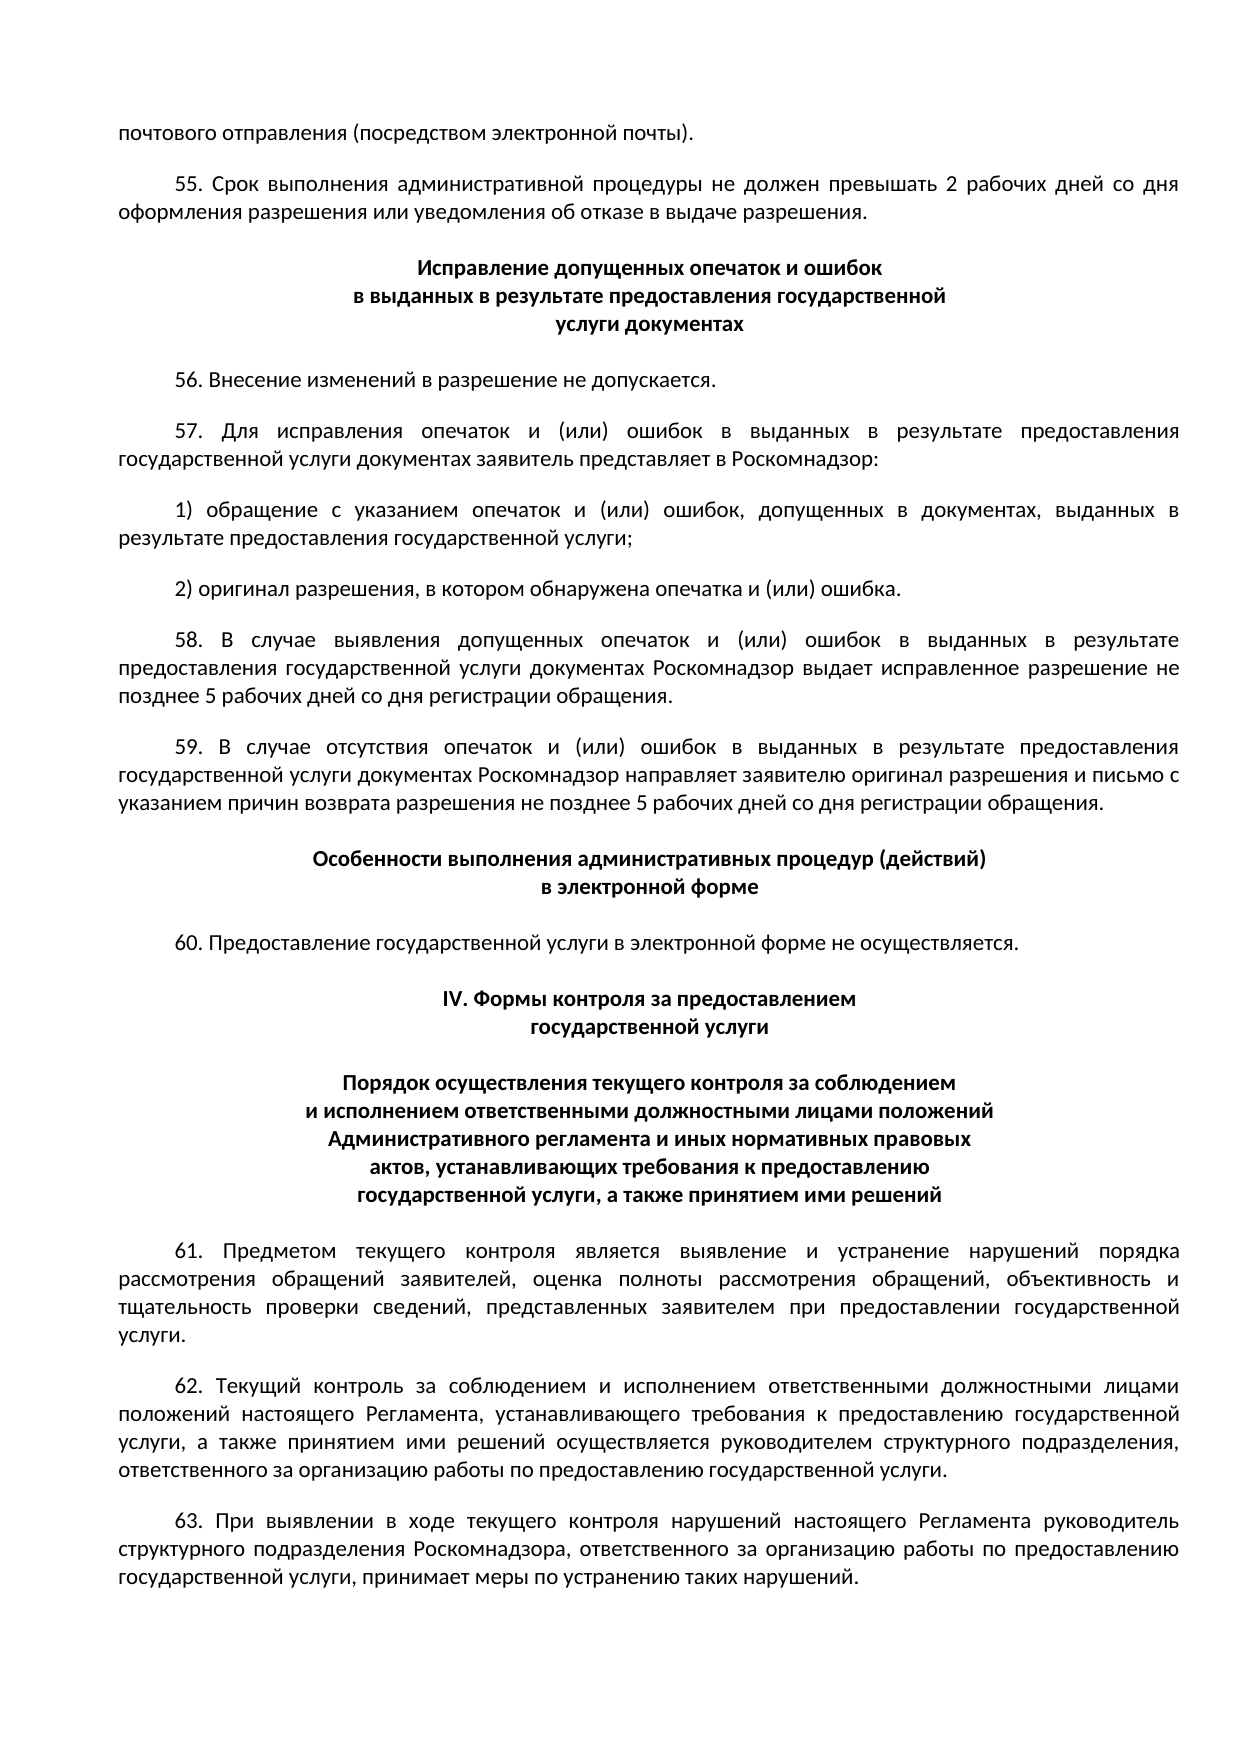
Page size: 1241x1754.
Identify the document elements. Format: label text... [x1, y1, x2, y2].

text 57. Для исправления опечаток и (или) ошибок в выданных в результате предоставления государственной услуги документах заявитель представляет в Роскомнадзор: [118, 416, 1181, 472]
title в электронной форме [118, 872, 1181, 900]
title государственной услуги [118, 1012, 1181, 1040]
text 56. Внесение изменений в разрешение не допускается. [118, 365, 1181, 393]
text 58. В случае выявления допущенных опечаток и (или) ошибок в выданных в результате предоставления государственной услуги документах Роскомнадзор выдает исправленное разрешение не позднее 5 рабочих дней со дня регистрации обращения. [118, 625, 1181, 709]
title актов, устанавливающих требования к предоставлению [118, 1152, 1181, 1180]
text 60. Предоставление государственной услуги в электронной форме не осуществляется. [118, 928, 1181, 956]
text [118, 118, 1181, 146]
title IV. Формы контроля за предоставлением [118, 984, 1181, 1012]
text 59. В случае отсутствия опечаток и (или) ошибок в выданных в результате предоставления государственной услуги документах Роскомнадзор направляет заявителю оригинал разрешения и письмо с указанием причин возврата разрешения не позднее 5 рабочих дней со дня регистрации обращения. [118, 732, 1181, 816]
title государственной услуги, а также принятием ими решений [118, 1180, 1181, 1208]
title Исправление допущенных опечаток и ошибок [118, 253, 1181, 281]
text 1) обращение с указанием опечаток и (или) ошибок, допущенных в документах, выданных в результате предоставления государственной услуги; [118, 495, 1181, 551]
text 63. При выявлении в ходе текущего контроля нарушений настоящего Регламента руководитель структурного подразделения Роскомнадзора, ответственного за организацию работы по предоставлению государственной услуги, принимает меры по устранению таких нарушений. [118, 1506, 1181, 1590]
title и исполнением ответственными должностными лицами положений [118, 1096, 1181, 1124]
title Особенности выполнения административных процедур (действий) [118, 844, 1181, 872]
text 61. Предметом текущего контроля является выявление и устранение нарушений порядка рассмотрения обращений заявителей, оценка полноты рассмотрения обращений, объективность и тщательность проверки сведений, представленных заявителем при предоставлении государственной услуги. [118, 1236, 1181, 1348]
title Административного регламента и иных нормативных правовых [118, 1124, 1181, 1152]
title в выданных в результате предоставления государственной [118, 281, 1181, 309]
title Порядок осуществления текущего контроля за соблюдением [118, 1068, 1181, 1096]
text 62. Текущий контроль за соблюдением и исполнением ответственными должностными лицами положений настоящего Регламента, устанавливающего требования к предоставлению государственной услуги, а также принятием ими решений осуществляется руководителем структурного подразделения, ответственного за организацию работы по предоставлению государственной услуги. [118, 1371, 1181, 1483]
text 2) оригинал разрешения, в котором обнаружена опечатка и (или) ошибка. [118, 574, 1181, 602]
text 55. Срок выполнения административной процедуры не должен превышать 2 рабочих дней со дня оформления разрешения или уведомления об отказе в выдаче разрешения. [118, 169, 1181, 225]
title услуги документах [118, 309, 1181, 337]
